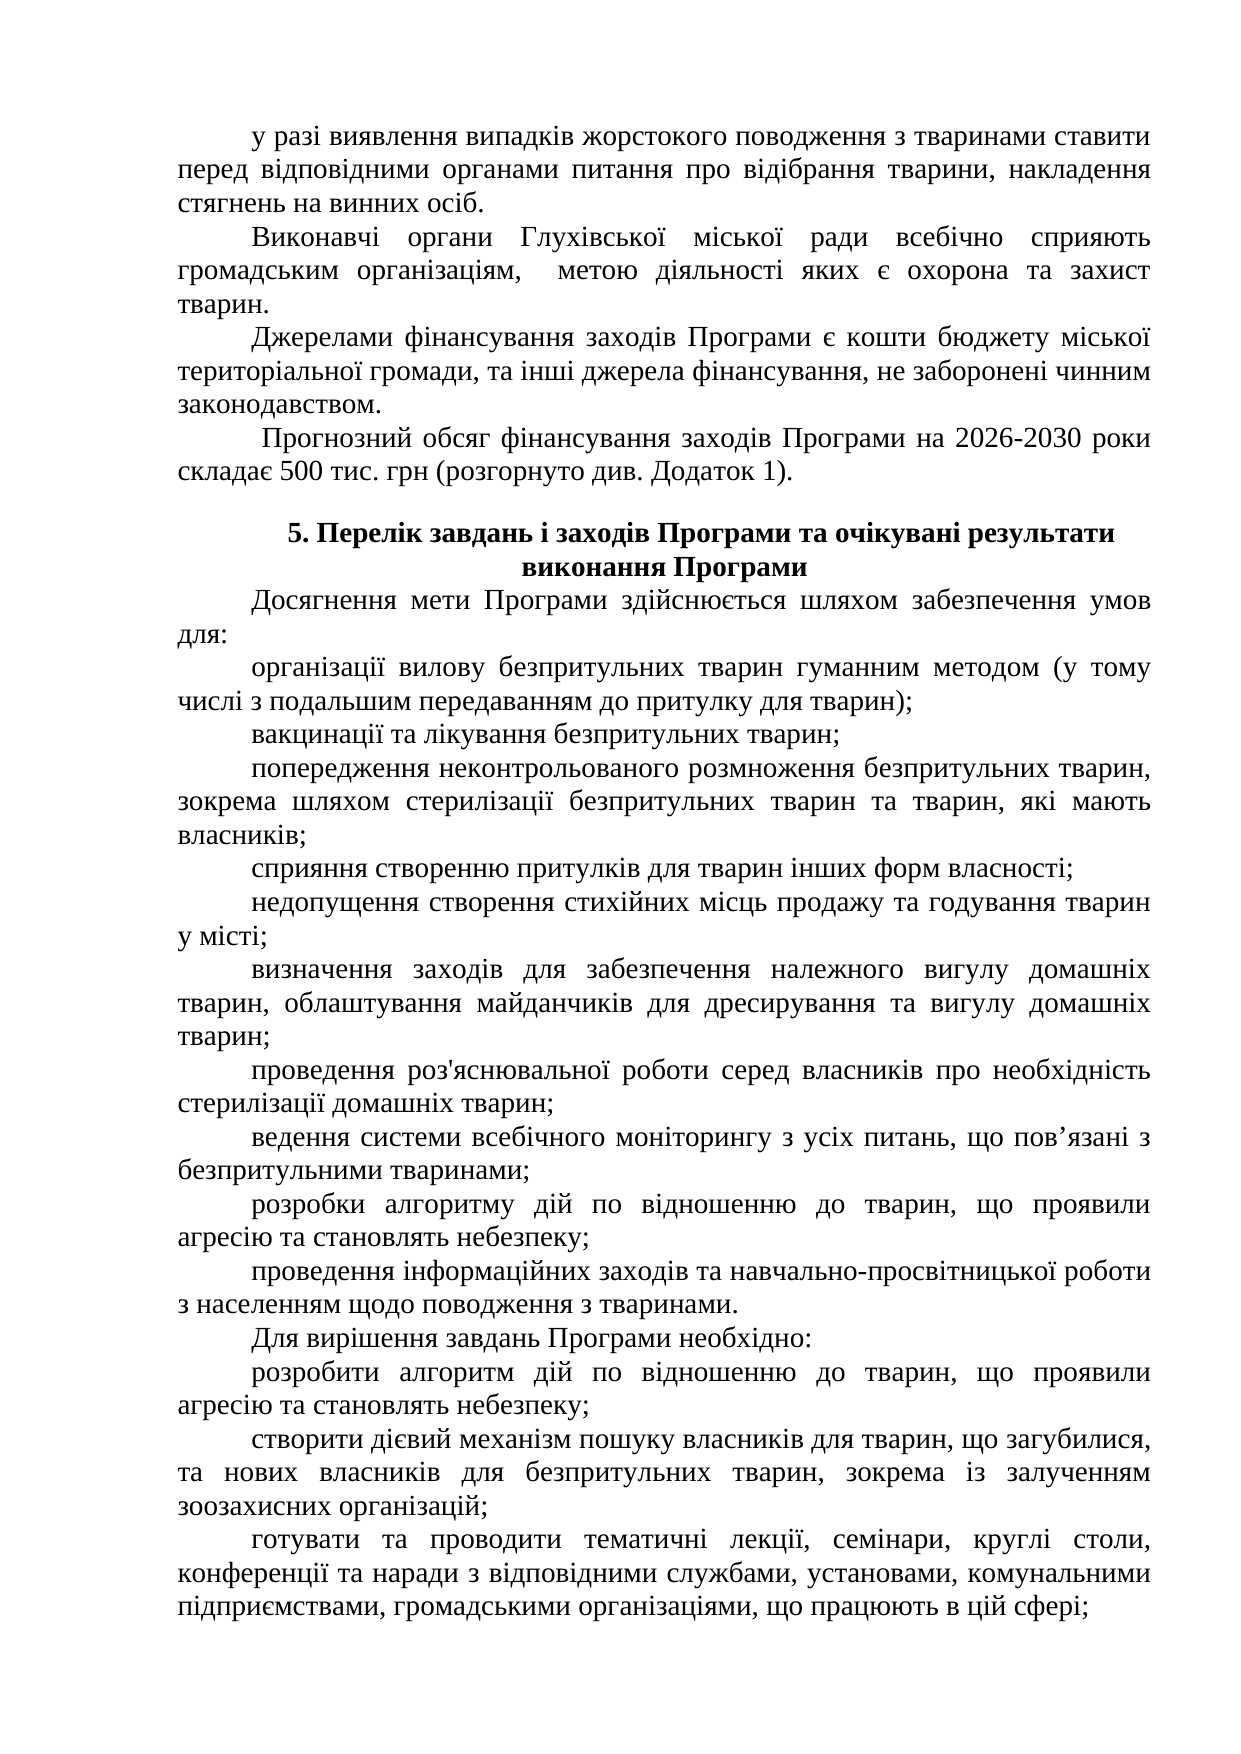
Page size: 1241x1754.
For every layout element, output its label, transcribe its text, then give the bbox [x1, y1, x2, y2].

text організації вилову безпритульних тварин гуманним методом (у тому числі з подальшим передаванням до притулку для тварин); [177, 649, 1152, 716]
text Досягнення мети Програми здійснюється шляхом забезпечення умов для: [177, 582, 1152, 649]
text ведення системи всебічного моніторингу з усіх питань, що пов’язані з безпритульними тваринами; [177, 1119, 1152, 1186]
text Виконавчі органи Глухівської міської ради всебічно сприяють громадським організаціям, метою діяльності яких є охорона та захист тварин. [177, 219, 1152, 319]
text розробити алгоритм дій по відношенню до тварин, що проявили агресію та становлять небезпеку; [177, 1354, 1152, 1421]
text попередження неконтрольованого розмноження безпритульних тварин, зокрема шляхом стерилізації безпритульних тварин та тварин, які мають власників; [177, 750, 1152, 851]
text готувати та проводити тематичні лекції, семінари, круглі столи, конференції та наради з відповідними службами, установами, комунальними підприємствами, громадськими організаціями, що працюють в цій сфері; [177, 1521, 1152, 1622]
text сприяння створенню притулків для тварин інших форм власності; [177, 851, 1152, 884]
text Прогнозний обсяг фінансування заходів Програми на 2026-2030 роки складає 500 тис. грн (розгорнуто див. Додаток 1). [177, 420, 1152, 487]
text недопущення створення стихійних місць продажу та годування тварин у місті; [177, 884, 1152, 951]
text вакцинації та лікування безпритульних тварин; [177, 716, 1152, 750]
text проведення роз'яснювальної роботи серед власників про необхідність стерилізації домашніх тварин; [177, 1052, 1152, 1119]
text 5. Перелік завдань і заходів Програми та очікувані результати виконання Програми [177, 515, 1152, 582]
text Джерелами фінансування заходів Програми є кошти бюджету міської територіальної громади, та інші джерела фінансування, не заборонені чинним законодавством. [177, 319, 1152, 420]
text проведення інформаційних заходів та навчально-просвітницької роботи з населенням щодо поводження з тваринами. [177, 1253, 1152, 1320]
text у разі виявлення випадків жорстокого поводження з тваринами ставити перед відповідними органами питання про відібрання тварини, накладення стягнень на винних осіб. [177, 118, 1152, 219]
text створити дієвий механізм пошуку власників для тварин, що загубилися, та нових власників для безпритульних тварин, зокрема із залученням зоозахисних організацій; [177, 1421, 1152, 1521]
text Для вирішення завдань Програми необхідно: [177, 1320, 1152, 1354]
text визначення заходів для забезпечення належного вигулу домашніх тварин, облаштування майданчиків для дресирування та вигулу домашніх тварин; [177, 951, 1152, 1052]
text розробки алгоритму дій по відношенню до тварин, що проявили агресію та становлять небезпеку; [177, 1186, 1152, 1253]
